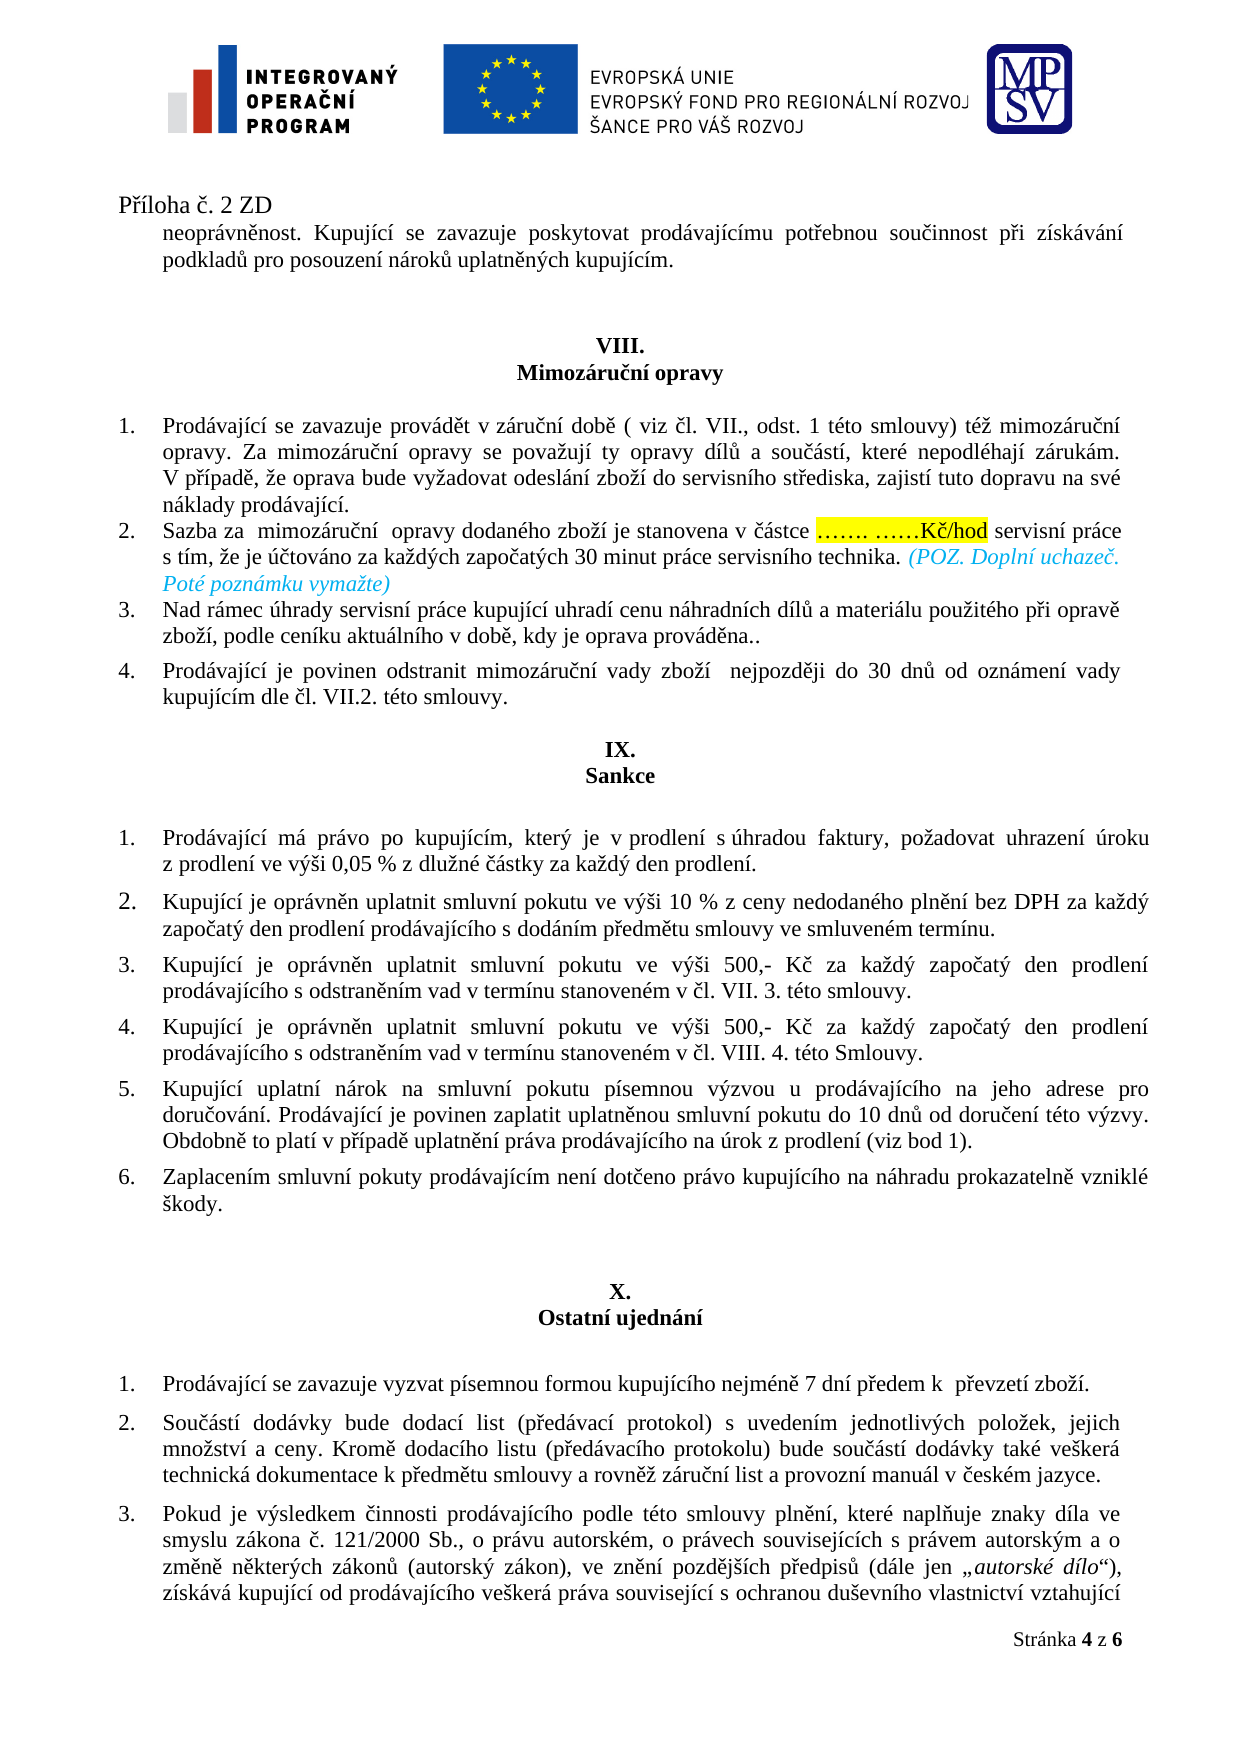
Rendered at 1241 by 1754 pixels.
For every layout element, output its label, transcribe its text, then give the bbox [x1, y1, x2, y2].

text X. [118, 1278, 1122, 1304]
picture [986, 44, 1073, 134]
picture [168, 44, 969, 134]
text Ostatní ujednání [118, 1304, 1122, 1331]
list Součástí dodávky bude dodací list (předávací protokol) s uvedením jednotlivých položek, jejich množství a ceny. Kromě dodacího listu (předávacího protokolu) bude součástí dodávky také veškerá technická dokumentace k předmětu smlouvy a rovněž záruční list a provozní manuál v českém jazyce. [118, 1408, 1122, 1488]
list Nad rámec úhrady servisní práce kupující uhradí cenu náhradních dílů a materiálu použitého při opravě zboží, podle ceníku aktuálního v době, kdy je oprava prováděna.. [118, 596, 1122, 649]
list Prodávající je povinen odstranit mimozáruční vady zboží nejpozději do 30 dnů od oznámení vady kupujícím dle čl. VII.2. této smlouvy. [118, 657, 1122, 709]
text Mimozáruční opravy [118, 359, 1122, 385]
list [118, 1500, 1122, 1606]
list Prodávající má právo po kupujícím, který je v prodlení s úhradou faktury, požadovat uhrazení úroku z prodlení ve výši 0,05 % z dlužné částky za každý den prodlení. [118, 824, 1150, 877]
text Sankce [118, 762, 1122, 788]
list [118, 219, 1125, 272]
text IX. [118, 736, 1122, 762]
list Prodávající se zavazuje vyzvat písemnou formou kupujícího nejméně 7 dní předem k převzetí zboží. [118, 1370, 1122, 1396]
list Kupující uplatní nárok na smluvní pokutu písemnou výzvou u prodávajícího na jeho adrese pro doručování. Prodávající je povinen zaplatit uplatněnou smluvní pokutu do 10 dnů od doručení této výzvy. Obdobně to platí v případě uplatnění práva prodávajícího na úrok z prodlení (viz bod 1). [118, 1075, 1150, 1154]
text VIII. [118, 333, 1122, 359]
list Prodávající se zavazuje provádět v záruční době ( viz čl. VII., odst. 1 této smlouvy) též mimozáruční opravy. Za mimozáruční opravy se považují ty opravy dílů a součástí, které nepodléhají zárukám. V případě, že oprava bude vyžadovat odeslání zboží do servisního střediska, zajistí tuto dopravu na své náklady prodávající. [118, 412, 1122, 517]
list Kupující je oprávněn uplatnit smluvní pokutu ve výši 10 % z ceny nedodaného plnění bez DPH za každý započatý den prodlení prodávajícího s dodáním předmětu smlouvy ve smluveném termínu. [118, 886, 1150, 941]
list Sazba za mimozáruční opravy dodaného zboží je stanovena v částce ……. ……Kč/hod servisní práce s tím, že je účtováno za každých započatých 30 minut práce servisního technika. (POZ. Doplní uchazeč. Poté poznámku vymažte) [118, 517, 1122, 596]
list Zaplacením smluvní pokuty prodávajícím není dotčeno právo kupujícího na náhradu prokazatelně vzniklé škody. [118, 1163, 1150, 1216]
list Kupující je oprávněn uplatnit smluvní pokutu ve výši 500,- Kč za každý započatý den prodlení prodávajícího s odstraněním vad v termínu stanoveném v čl. VII. 3. této smlouvy. [118, 951, 1150, 1003]
list Kupující je oprávněn uplatnit smluvní pokutu ve výši 500,- Kč za každý započatý den prodlení prodávajícího s odstraněním vad v termínu stanoveném v čl. VIII. 4. této Smlouvy. [118, 1013, 1150, 1066]
